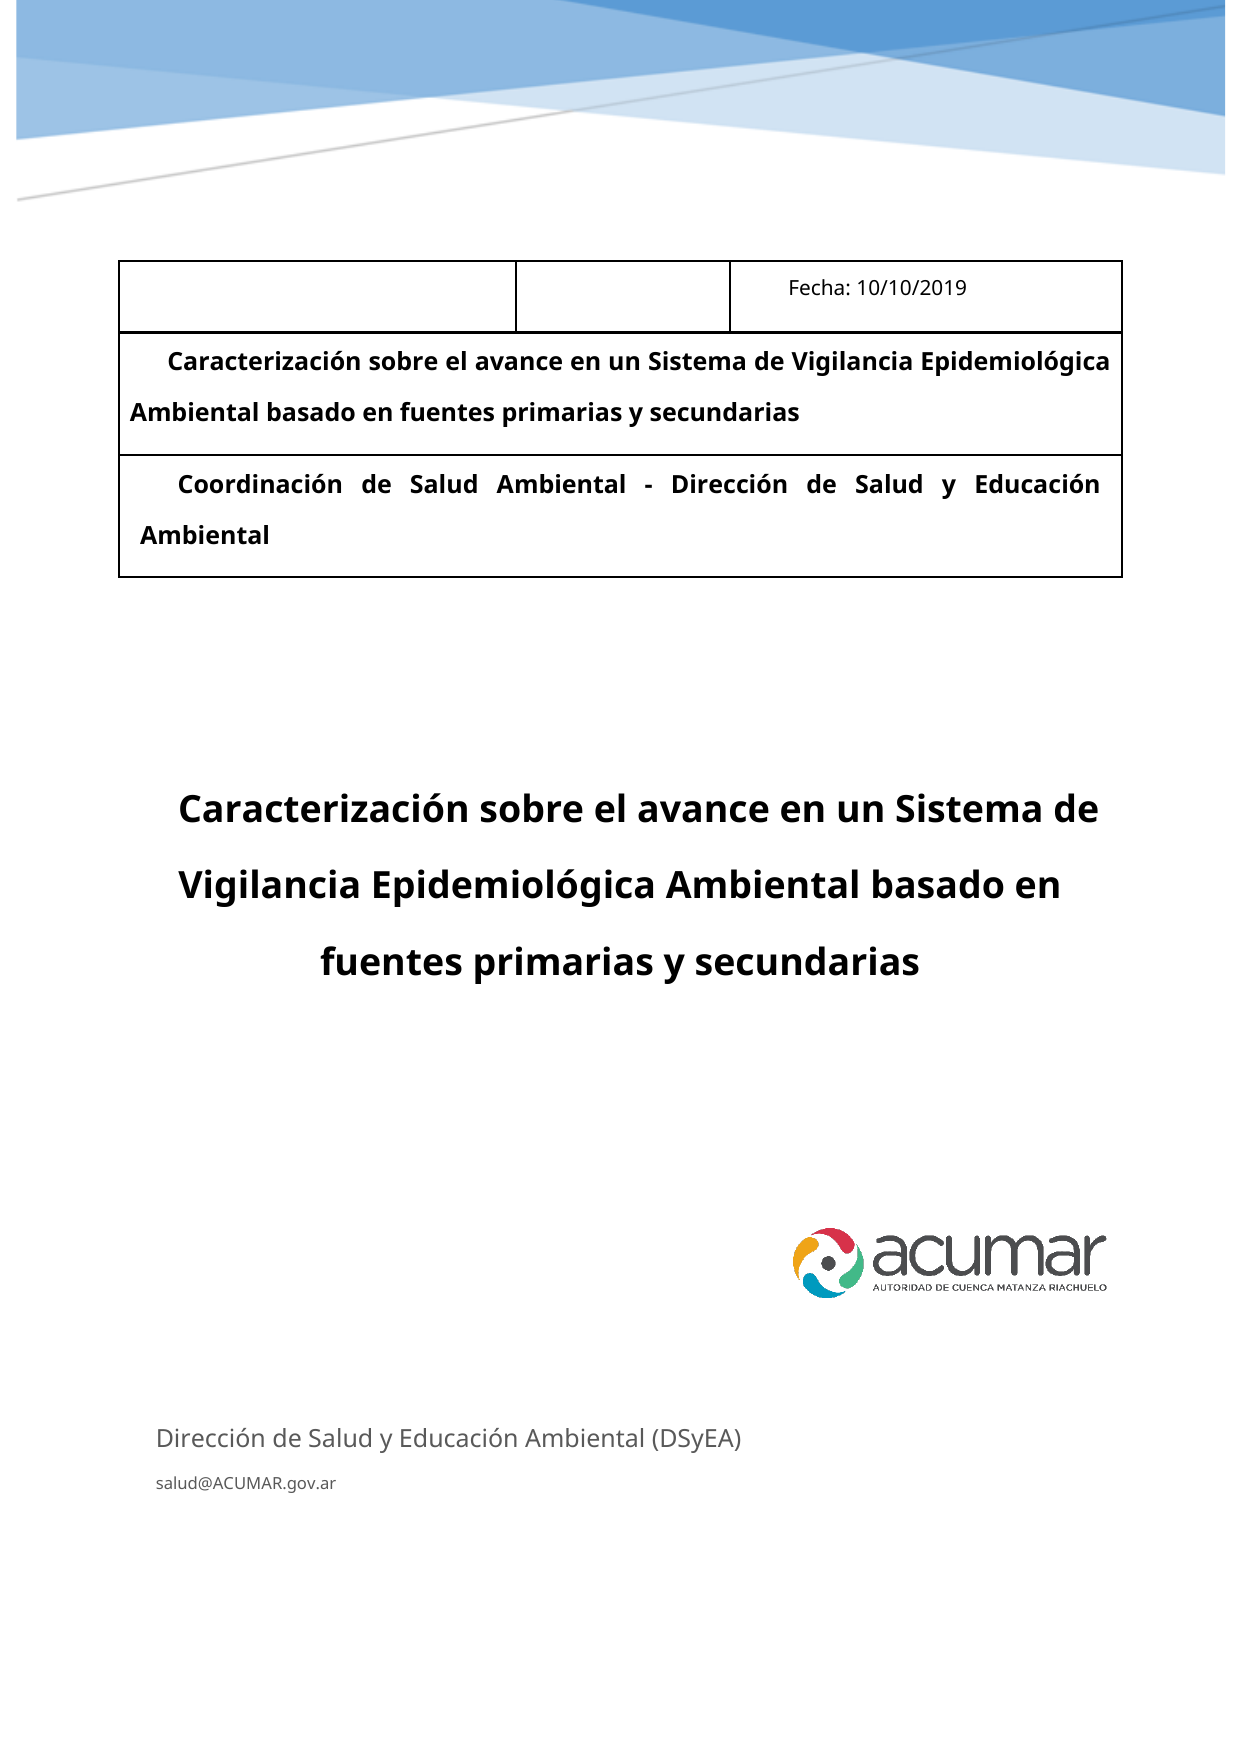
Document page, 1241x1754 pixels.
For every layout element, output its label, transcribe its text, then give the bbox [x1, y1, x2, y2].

text Caracterización sobre el avance en un Sistema de Vigilancia Epidemiológica Ambiental basado en fuentes primarias y secundarias [118, 782, 1122, 986]
text salud@ACUMAR.gov.ar [118, 1472, 1122, 1494]
table_header [120, 262, 515, 331]
table_cell Coordinación de Salud Ambiental - Dirección de Salud y Educación Ambiental [120, 456, 1121, 576]
text Dirección de Salud y Educación Ambiental (DSyEA) [118, 1421, 1122, 1454]
table_cell Caracterización sobre el avance en un Sistema de Vigilancia Epidemiológica Ambiental basado en fuentes primarias y secundarias [120, 334, 1121, 454]
picture [760, 1205, 1132, 1324]
table_header Fecha: 10/10/2019 [731, 262, 1121, 331]
table_header [517, 262, 729, 331]
picture [16, 0, 1225, 218]
